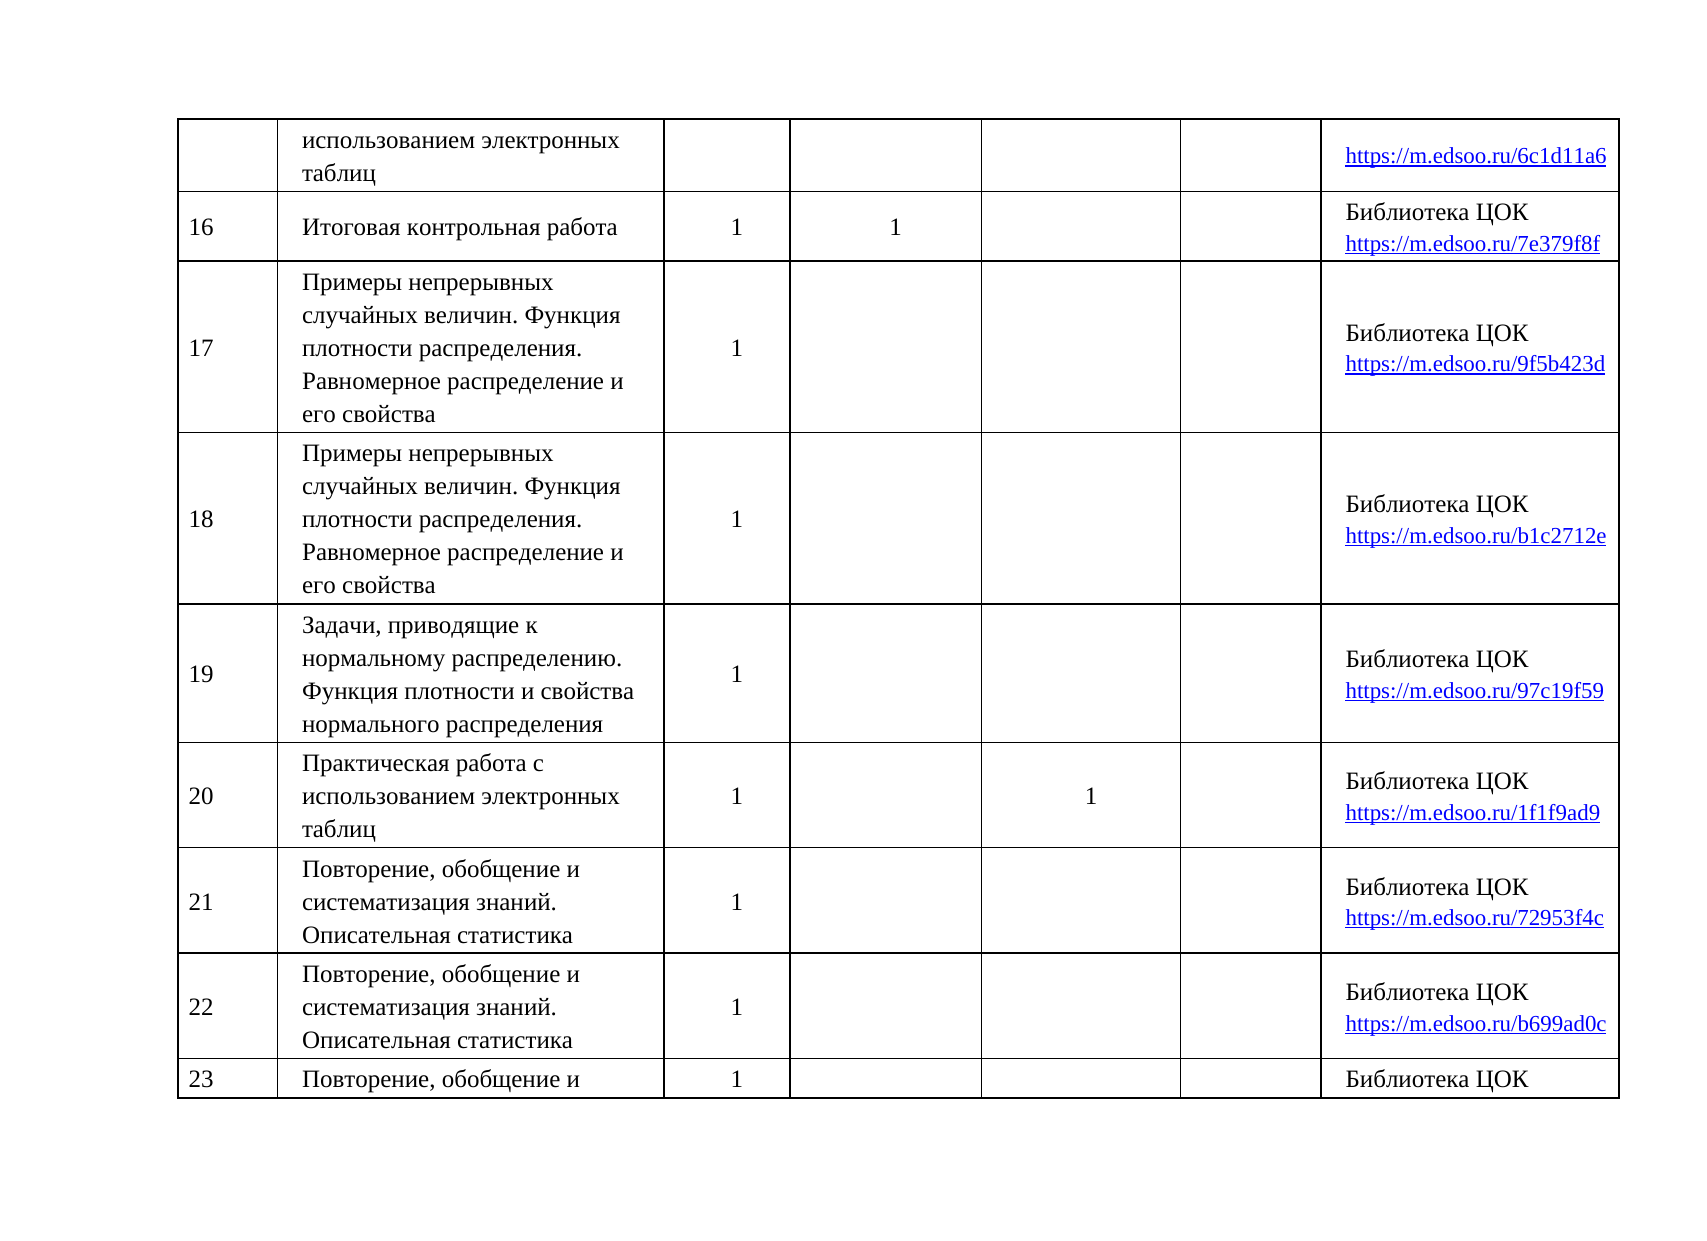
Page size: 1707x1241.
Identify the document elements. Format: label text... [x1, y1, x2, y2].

table_cell Библиотека ЦОК https://m.edsoo.ru/b1c2712e [1322, 433, 1618, 603]
table_cell Библиотека ЦОК https://m.edsoo.ru/7e379f8f [1322, 192, 1618, 260]
table_cell Примеры непрерывных случайных величин. Функция плотности распределения. Равномерное распределение и его свойства [278, 262, 663, 432]
table_cell 1 [791, 192, 981, 260]
table_cell 1 [665, 192, 789, 260]
table_cell [1181, 192, 1320, 260]
table_cell Повторение, обобщение и систематизация знаний. Описательная статистика [278, 954, 663, 1058]
table_cell [791, 433, 981, 603]
table_cell 1 [665, 433, 789, 603]
table_cell [982, 848, 1180, 952]
table_cell [1181, 848, 1320, 952]
table_cell [982, 1059, 1180, 1097]
table_cell Примеры непрерывных случайных величин. Функция плотности распределения. Равномерное распределение и его свойства [278, 433, 663, 603]
table_cell [1181, 262, 1320, 432]
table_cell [1322, 1059, 1618, 1097]
table_cell 21 [179, 848, 277, 952]
table_cell Библиотека ЦОК https://m.edsoo.ru/97c19f59 [1322, 605, 1618, 741]
table_cell 17 [179, 262, 277, 432]
table_cell [1181, 433, 1320, 603]
table_cell 22 [179, 954, 277, 1058]
table_cell 1 [665, 605, 789, 741]
table_cell [1181, 120, 1320, 191]
table_cell [982, 262, 1180, 432]
table_cell 15 [179, 120, 277, 191]
table_cell [791, 954, 981, 1058]
table_cell [791, 743, 981, 847]
table_cell 18 [179, 433, 277, 603]
table_cell 1 [665, 120, 789, 191]
table_cell [982, 433, 1180, 603]
table_cell [791, 120, 981, 191]
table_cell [278, 120, 663, 191]
table_cell 1 [982, 120, 1180, 191]
table_cell Библиотека ЦОК https://m.edsoo.ru/9f5b423d [1322, 262, 1618, 432]
table_cell 1 [665, 848, 789, 952]
table_cell Библиотека ЦОК https://m.edsoo.ru/72953f4c [1322, 848, 1618, 952]
table_cell 20 [179, 743, 277, 847]
table_cell 1 [665, 262, 789, 432]
table_cell Практическая работа с использованием электронных таблиц [278, 743, 663, 847]
table_cell [1181, 954, 1320, 1058]
table_cell Библиотека ЦОК https://m.edsoo.ru/b699ad0c [1322, 954, 1618, 1058]
table_cell 1 [982, 743, 1180, 847]
table_cell [1181, 1059, 1320, 1097]
table_cell 1 [665, 1059, 789, 1097]
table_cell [1322, 120, 1618, 191]
table_cell Библиотека ЦОК https://m.edsoo.ru/1f1f9ad9 [1322, 743, 1618, 847]
table_cell [791, 848, 981, 952]
table_cell [1181, 605, 1320, 741]
table_cell [982, 954, 1180, 1058]
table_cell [278, 1059, 663, 1097]
table_cell 23 [179, 1059, 277, 1097]
table_cell [982, 192, 1180, 260]
table_cell Повторение, обобщение и систематизация знаний. Описательная статистика [278, 848, 663, 952]
table_cell 19 [179, 605, 277, 741]
table_cell [982, 605, 1180, 741]
table_cell [1181, 743, 1320, 847]
table_cell 16 [179, 192, 277, 260]
table_cell Задачи, приводящие к нормальному распределению. Функция плотности и свойства нормального распределения [278, 605, 663, 741]
table_cell 1 [665, 954, 789, 1058]
table_cell 1 [665, 743, 789, 847]
table_cell [791, 605, 981, 741]
table_cell [791, 262, 981, 432]
table_cell [791, 1059, 981, 1097]
table_cell Итоговая контрольная работа [278, 192, 663, 260]
